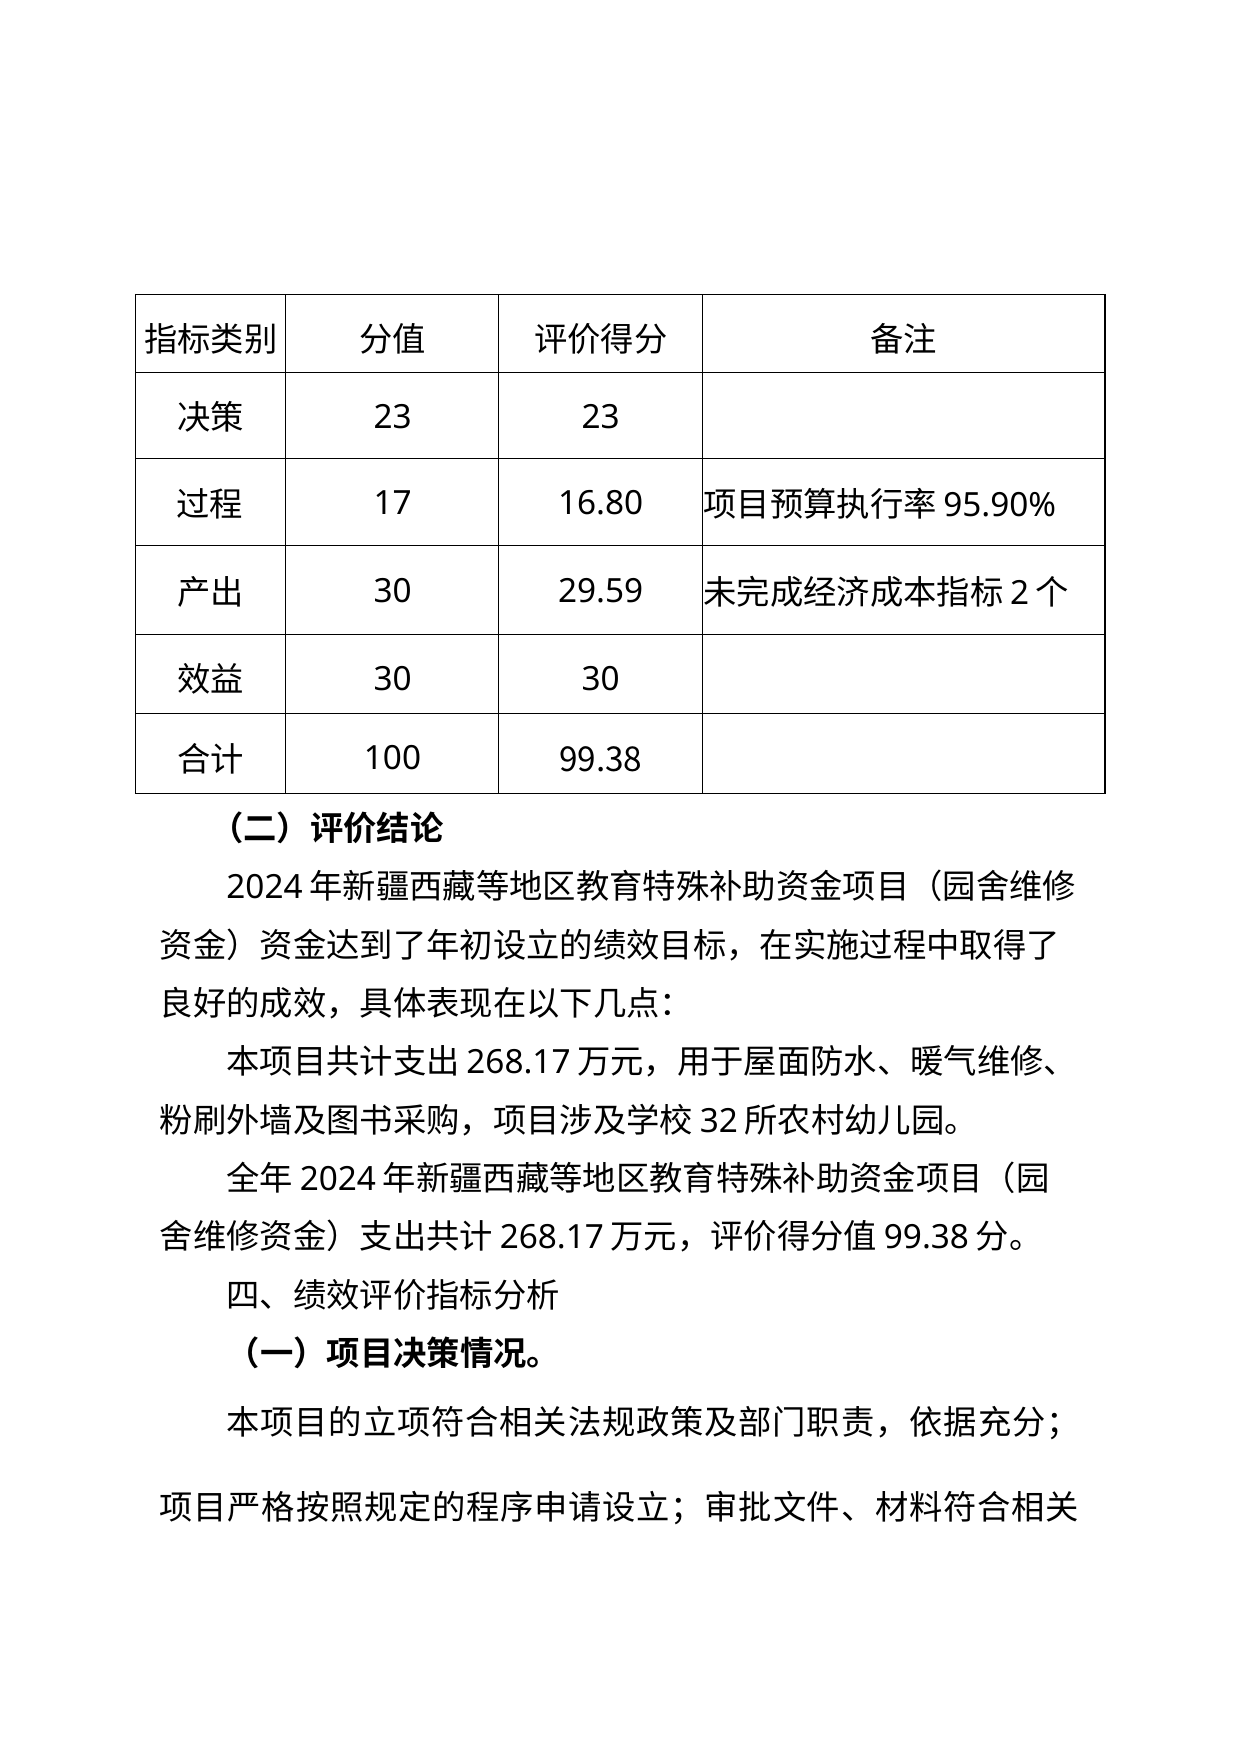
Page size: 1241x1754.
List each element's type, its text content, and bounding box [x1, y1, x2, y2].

text 本项目共计支出268.17万元，用于屋面防水、暖气维修、粉刷外墙及图书采购，项目涉及学校32所农村幼儿园。 [159, 1027, 1081, 1144]
table_header 指标类别 [136, 295, 285, 372]
table_cell 29.59 [499, 546, 702, 634]
table_cell 合计 [136, 714, 285, 793]
text 四、绩效评价指标分析 [159, 1261, 1081, 1319]
text 2024年新疆西藏等地区教育特殊补助资金项目（园舍维修资金）资金达到了年初设立的绩效目标，在实施过程中取得了良好的成效，具体表现在以下几点： [159, 852, 1081, 1027]
table_cell 30 [499, 635, 702, 713]
table_cell [703, 714, 1104, 793]
table_cell 23 [499, 373, 702, 458]
text 全年2024年新疆西藏等地区教育特殊补助资金项目（园舍维修资金）支出共计268.17万元，评价得分值99.38分。 [159, 1144, 1081, 1261]
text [159, 1377, 1081, 1547]
table_header 分值 [286, 295, 498, 372]
table_cell 30 [286, 546, 498, 634]
table_cell 项目预算执行率95.90% [703, 459, 1104, 544]
table_cell 99.38 [499, 714, 702, 793]
table_cell [703, 635, 1104, 713]
table_cell [703, 373, 1104, 458]
table_cell 100 [286, 714, 498, 793]
table_header 评价得分 [499, 295, 702, 372]
table_cell 17 [286, 459, 498, 544]
text （一）项目决策情况。 [159, 1319, 1081, 1377]
table_cell 30 [286, 635, 498, 713]
table_cell 效益 [136, 635, 285, 713]
table_cell 23 [286, 373, 498, 458]
table_cell 决策 [136, 373, 285, 458]
table_header 备注 [703, 295, 1104, 372]
table_cell 产出 [136, 546, 285, 634]
table_cell 16.80 [499, 459, 702, 544]
table_cell 过程 [136, 459, 285, 544]
table_cell 未完成经济成本指标2个 [703, 546, 1104, 634]
text （二）评价结论 [159, 794, 1081, 852]
